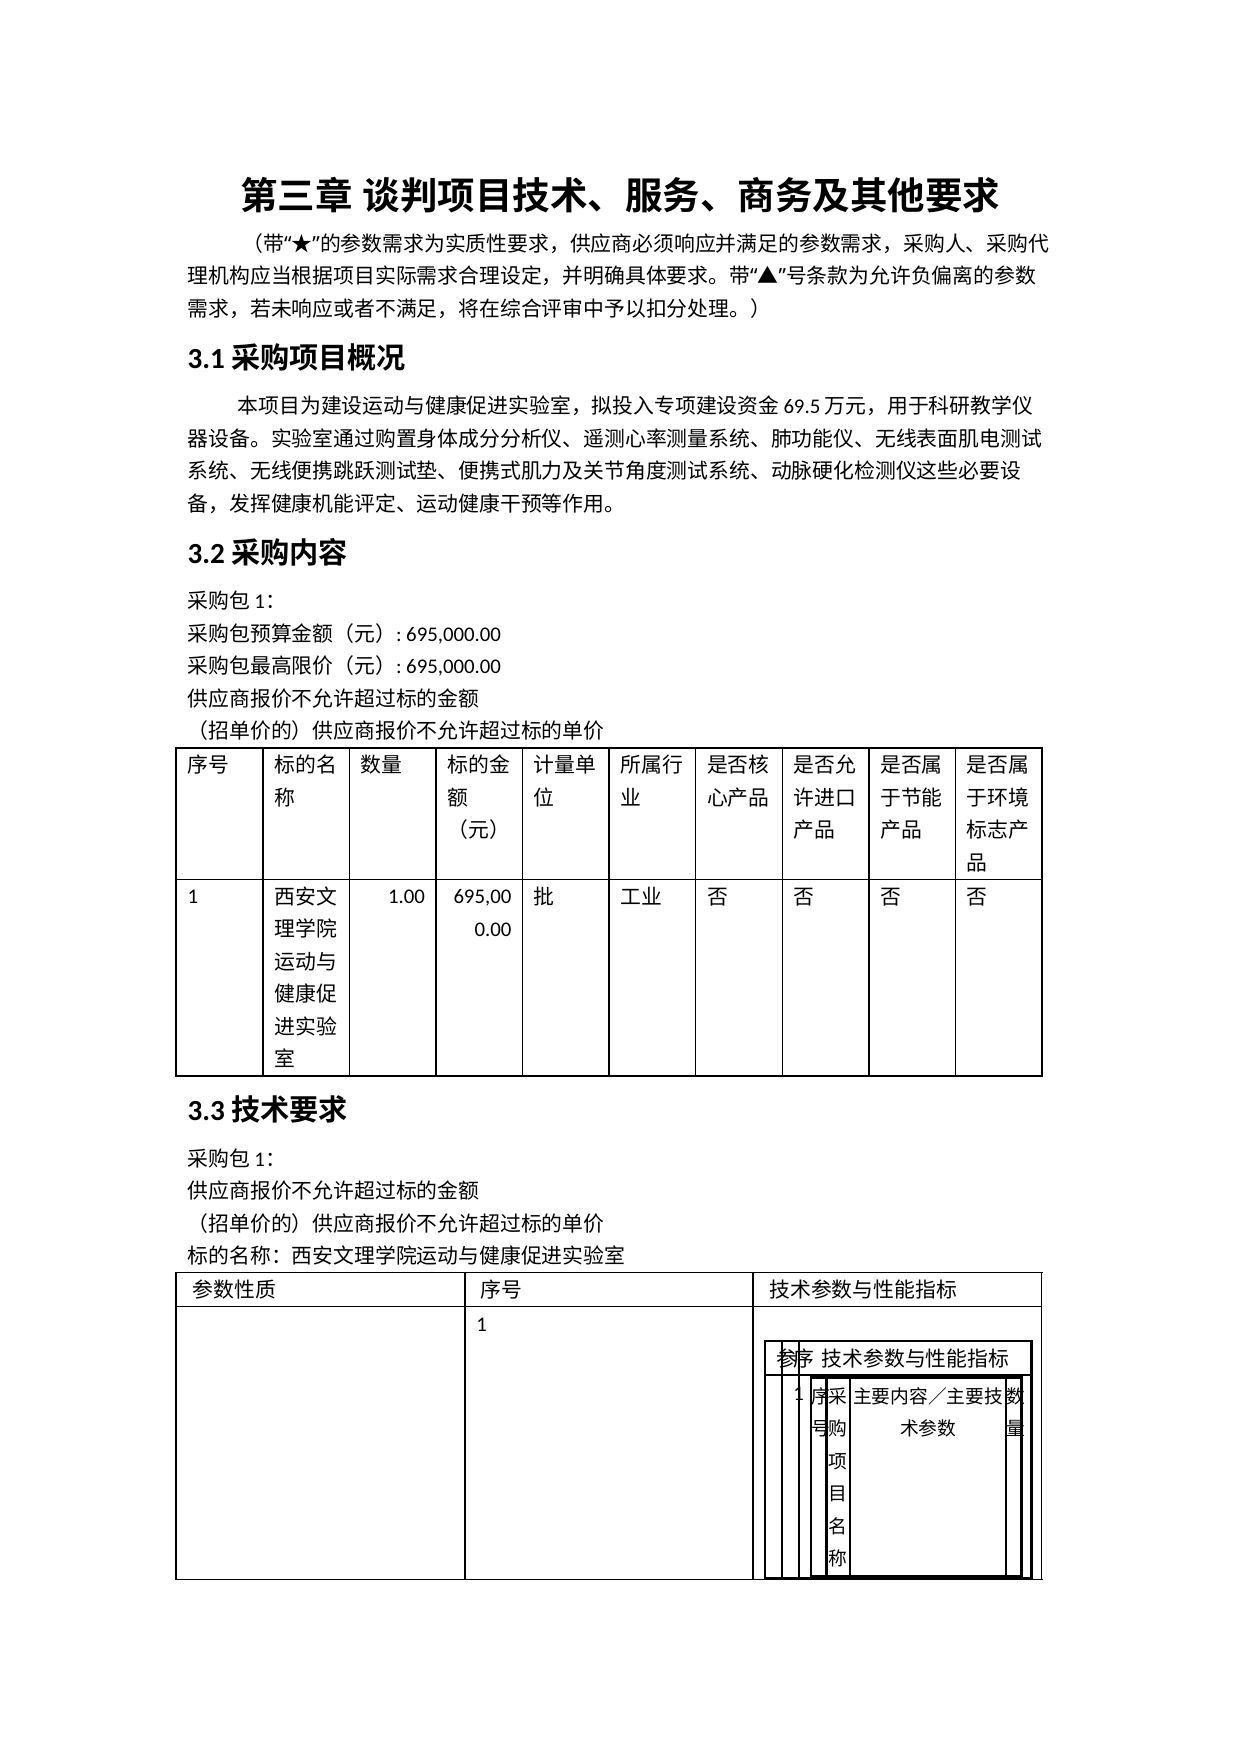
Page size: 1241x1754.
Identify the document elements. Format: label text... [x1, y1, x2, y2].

table_cell 否 [696, 880, 782, 1075]
table_header 标的金额 （元） [437, 749, 522, 878]
table_cell 否 [870, 880, 955, 1075]
table_header 所属行业 [610, 749, 695, 878]
table_header 数量 [350, 749, 435, 878]
table_cell [177, 1307, 464, 1579]
text 第三章 谈判项目技术、服务、商务及其他要求 [187, 162, 1053, 227]
table_cell 695,000.00 [437, 880, 522, 1075]
table_header 技术参数与性能指标 [754, 1273, 1041, 1306]
table_cell 工业 [610, 880, 695, 1075]
table_header 计量单位 [523, 749, 608, 878]
table_header 标的名称 [264, 749, 349, 878]
table_cell 否 [783, 880, 868, 1075]
text 采购包预算金额（元）: 695,000.00 [187, 617, 1053, 649]
text 3.1采购项目概况 [187, 324, 1053, 389]
text 标的名称：西安文理学院运动与健康促进实验室 [187, 1239, 1053, 1272]
text （带“★”的参数需求为实质性要求，供应商必须响应并满足的参数需求，采购人、采购代理机构应当根据项目实际需求合理设定，并明确具体要求。带“▲”号条款为允许负偏离的参数需求，若未响应或者不满足，将在综合评审中予以扣分处理。） [187, 227, 1053, 324]
text （招单价的）供应商报价不允许超过标的单价 [187, 1207, 1053, 1239]
table_header 是否核心产品 [696, 749, 782, 878]
table_header 是否属于节能产品 [870, 749, 955, 878]
text （招单价的）供应商报价不允许超过标的单价 [187, 714, 1053, 747]
table_header 是否属于环境标志产品 [956, 749, 1041, 878]
text 3.2采购内容 [187, 519, 1053, 584]
text 采购包1： [187, 1142, 1053, 1174]
table_cell 1 [177, 880, 262, 1075]
table_cell 否 [956, 880, 1041, 1075]
table_cell [754, 1307, 1041, 1579]
table_header 参数性质 [177, 1273, 464, 1306]
table_header 是否允许进口产品 [783, 749, 868, 878]
table_cell 批 [523, 880, 608, 1075]
text 供应商报价不允许超过标的金额 [187, 1174, 1053, 1207]
table_cell 1 [466, 1307, 752, 1579]
text 供应商报价不允许超过标的金额 [187, 682, 1053, 714]
table_header 序号 [466, 1273, 752, 1306]
table_header 序号 [177, 749, 262, 878]
text 采购包1： [187, 584, 1053, 617]
table_cell 西安文理学院运动与健康促进实验室 [264, 880, 349, 1075]
table_cell 1.00 [350, 880, 435, 1075]
text 本项目为建设运动与健康促进实验室，拟投入专项建设资金69.5万元，用于科研教学仪器设备。实验室通过购置身体成分分析仪、遥测心率测量系统、肺功能仪、无线表面肌电测试系统、无线便携跳跃测试垫、便携式肌力及关节角度测试系统、动脉硬化检测仪这些必要设备，发挥健康机能评定、运动健康干预等作用。 [187, 389, 1053, 519]
text 采购包最高限价（元）: 695,000.00 [187, 649, 1053, 682]
text 3.3技术要求 [187, 1077, 1053, 1142]
